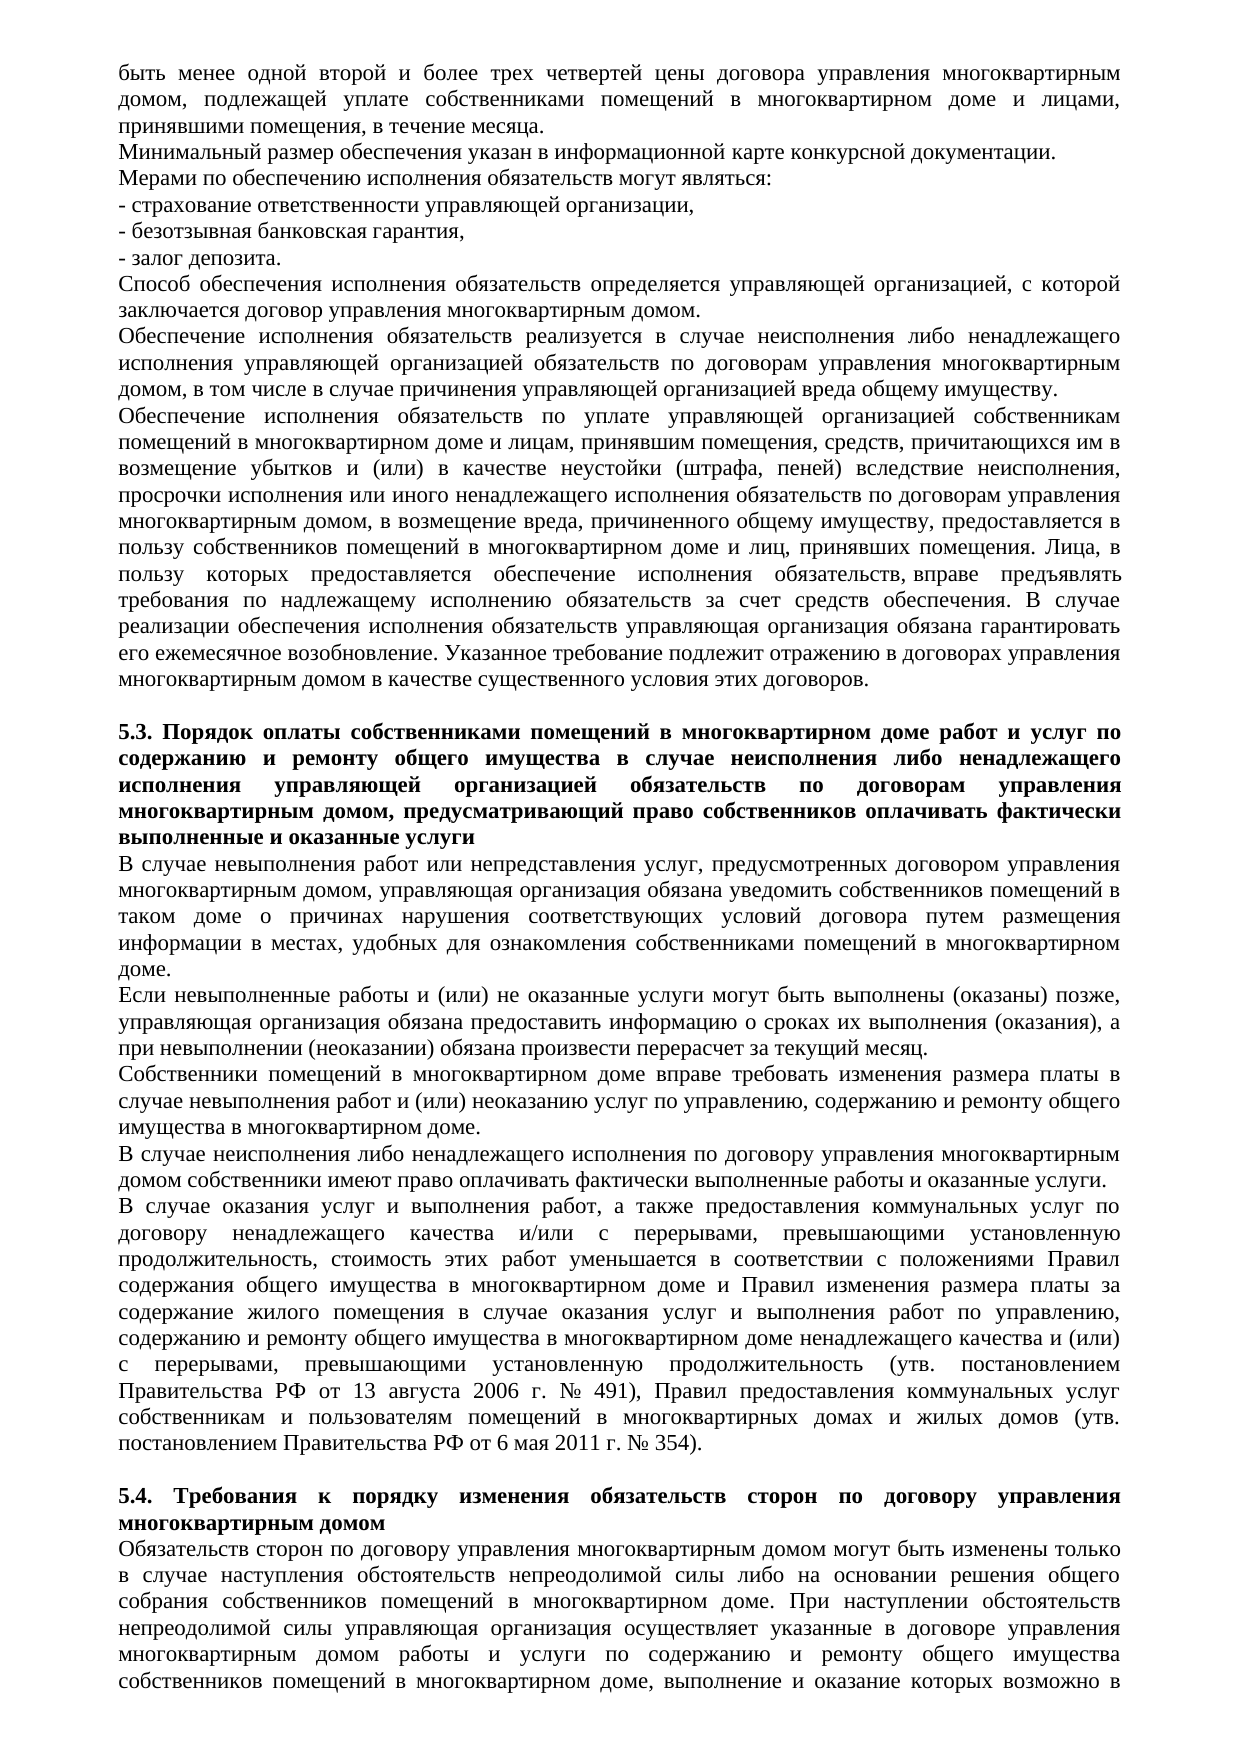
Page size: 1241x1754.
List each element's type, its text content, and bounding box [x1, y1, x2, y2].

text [118, 59, 1122, 138]
text - залог депозита. [118, 243, 1122, 270]
text - страхование ответственности управляющей организации, [118, 191, 1122, 217]
text 5.3. Порядок оплаты собственниками помещений в многоквартирном доме работ и услуг по содержанию и ремонту общего имущества в случае неисполнения либо ненадлежащего исполнения управляющей организацией обязательств по договорам управления многоквартирным домом, предусматривающий право собственников оплачивать фактически выполненные и оказанные услуги [118, 718, 1122, 850]
text 5.4. Требования к порядку изменения обязательств сторон по договору управления многоквартирным домом [118, 1482, 1122, 1535]
text В случае оказания услуг и выполнения работ, а также предоставления коммунальных услуг по договору ненадлежащего качества и/или с перерывами, превышающими установленную продолжительность, стоимость этих работ уменьшается в соответствии с положениями Правил содержания общего имущества в многоквартирном доме и Правил изменения размера платы за содержание жилого помещения в случае оказания услуг и выполнения работ по управлению, содержанию и ремонту общего имущества в многоквартирном доме ненадлежащего качества и (или) с перерывами, превышающими установленную продолжительность (утв. постановлением Правительства РФ от 13 августа 2006 г. № 491), Правил предоставления коммунальных услуг собственникам и пользователям помещений в многоквартирных домах и жилых домов (утв. постановлением Правительства РФ от 6 мая 2011 г. № 354). [118, 1192, 1122, 1456]
text В случае невыполнения работ или непредставления услуг, предусмотренных договором управления многоквартирным домом, управляющая организация обязана уведомить собственников помещений в таком доме о причинах нарушения соответствующих условий договора путем размещения информации в местах, удобных для ознакомления собственниками помещений в многоквартирном доме. [118, 850, 1122, 981]
text Обеспечение исполнения обязательств реализуется в случае неисполнения либо ненадлежащего исполнения управляющей организацией обязательств по договорам управления многоквартирным домом, в том числе в случае причинения управляющей организацией вреда общему имуществу. [118, 323, 1122, 402]
text - безотзывная банковская гарантия, [118, 217, 1122, 243]
text В случае неисполнения либо ненадлежащего исполнения по договору управления многоквартирным домом собственники имеют право оплачивать фактически выполненные работы и оказанные услуги. [118, 1139, 1122, 1192]
text Собственники помещений в многоквартирном доме вправе требовать изменения размера платы в случае невыполнения работ и (или) неоказанию услуг по управлению, содержанию и ремонту общего имущества в многоквартирном доме. [118, 1061, 1122, 1139]
text Минимальный размер обеспечения указан в информационной карте конкурсной документации. [118, 138, 1122, 164]
text Мерами по обеспечению исполнения обязательств могут являться: [118, 164, 1122, 191]
text Если невыполненные работы и (или) не оказанные услуги могут быть выполнены (оказаны) позже, управляющая организация обязана предоставить информацию о сроках их выполнения (оказания), а при невыполнении (неоказании) обязана произвести перерасчет за текущий месяц. [118, 981, 1122, 1061]
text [118, 1535, 1122, 1693]
text Обеспечение исполнения обязательств по уплате управляющей организацией собственникам помещений в многоквартирном доме и лицам, принявшим помещения, средств, причитающихся им в возмещение убытков и (или) в качестве неустойки (штрафа, пеней) вследствие неисполнения, просрочки исполнения или иного ненадлежащего исполнения обязательств по договорам управления многоквартирным домом, в возмещение вреда, причиненного общему имуществу, предоставляется в пользу собственников помещений в многоквартирном доме и лиц, принявших помещения. Лица, в пользу которых предоставляется обеспечение исполнения обязательств, вправе предъявлять требования по надлежащему исполнению обязательств за счет средств обеспечения. В случае реализации обеспечения исполнения обязательств управляющая организация обязана гарантировать его ежемесячное возобновление. Указанное требование подлежит отражению в договорах управления многоквартирным домом в качестве существенного условия этих договоров. [118, 402, 1122, 692]
text Способ обеспечения исполнения обязательств определяется управляющей организацией, с которой заключается договор управления многоквартирным домом. [118, 270, 1122, 323]
